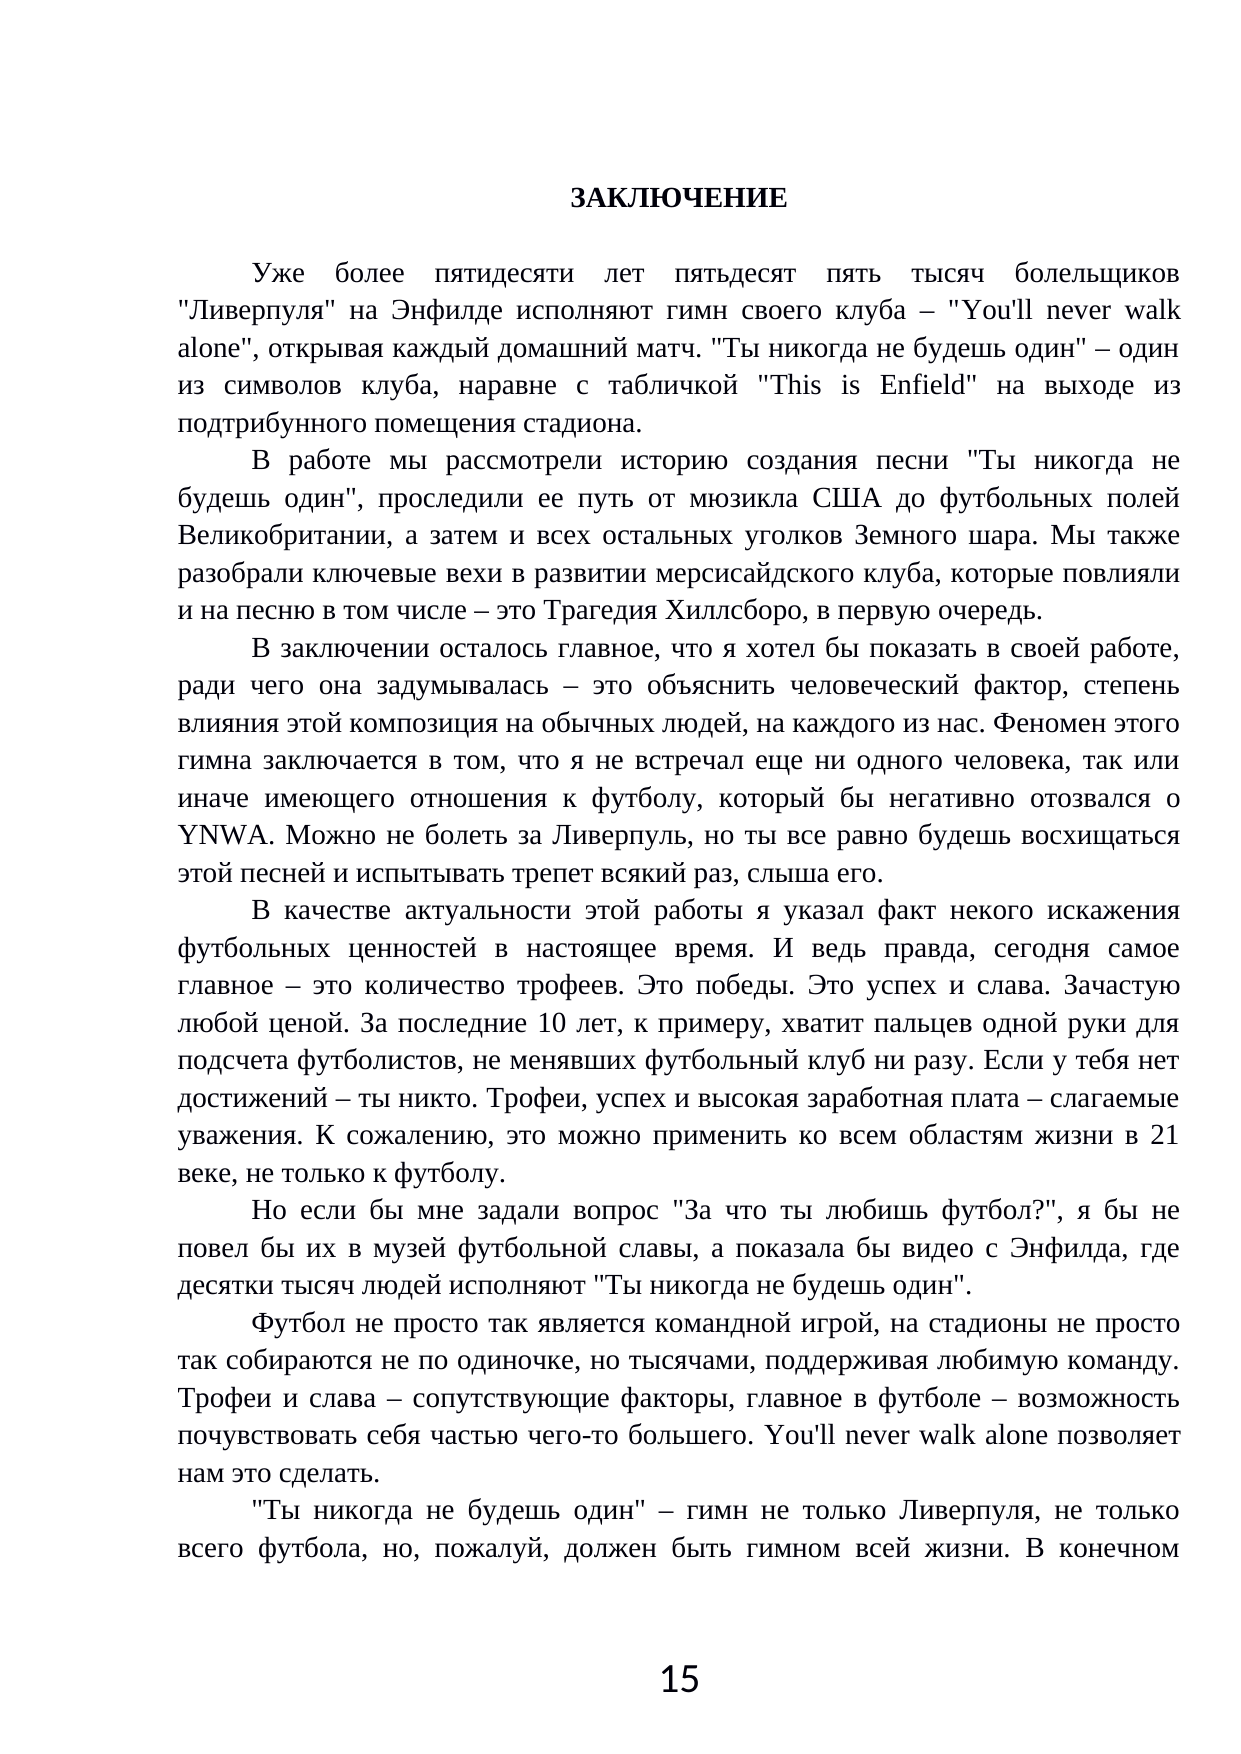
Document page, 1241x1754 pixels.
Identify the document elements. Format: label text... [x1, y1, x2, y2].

text В заключении осталось главное, что я хотел бы показать в своей работе, ради чего она задумывалась – это объяснить человеческий фактор, степень влияния этой композиция на обычных людей, на каждого из нас. Феномен этого гимна заключается в том, что я не встречал еще ни одного человека, так или иначе имеющего отношения к футболу, который бы негативно отозвался о YNWA. Можно не болеть за Ливерпуль, но ты все равно будешь восхищаться этой песней и испытывать трепет всякий раз, слыша его. [177, 627, 1181, 890]
text Уже более пятидесяти лет пятьдесят пять тысяч болельщиков "Ливерпуля" на Энфилде исполняют гимн своего клуба – "You'll never walk alone", открывая каждый домашний матч. "Ты никогда не будешь один" – один из символов клуба, наравне с табличкой "This is Enfield" на выходе из подтрибунного помещения стадиона. [177, 252, 1181, 440]
text В качестве актуальности этой работы я указал факт некого искажения футбольных ценностей в настоящее время. И ведь правда, сегодня самое главное – это количество трофеев. Это победы. Это успех и слава. Зачастую любой ценой. За последние 10 лет, к примеру, хватит пальцев одной руки для подсчета футболистов, не менявших футбольный клуб ни разу. Если у тебя нет достижений – ты никто. Трофеи, успех и высокая заработная плата – слагаемые уважения. К сожалению, это можно применить ко всем областям жизни в 21 веке, не только к футболу. [177, 890, 1181, 1190]
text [177, 1490, 1181, 1565]
text ЗАКЛЮЧЕНИЕ [177, 177, 1181, 215]
text В работе мы рассмотрели историю создания песни "Ты никогда не будешь один", проследили ее путь от мюзикла США до футбольных полей Великобритании, а затем и всех остальных уголков Земного шара. Мы также разобрали ключевые вехи в развитии мерсисайдского клуба, которые повлияли и на песню в том числе – это Трагедия Хиллсборо, в первую очередь. [177, 440, 1181, 627]
text Футбол не просто так является командной игрой, на стадионы не просто так собираются не по одиночке, но тысячами, поддерживая любимую команду. Трофеи и слава – сопутствующие факторы, главное в футболе – возможность почувствовать себя частью чего-то большего. You'll never walk alone позволяет нам это сделать. [177, 1302, 1181, 1490]
text Но если бы мне задали вопрос "За что ты любишь футбол?", я бы не повел бы их в музей футбольной славы, а показала бы видео с Энфилда, где десятки тысяч людей исполняют "Ты никогда не будешь один". [177, 1190, 1181, 1302]
